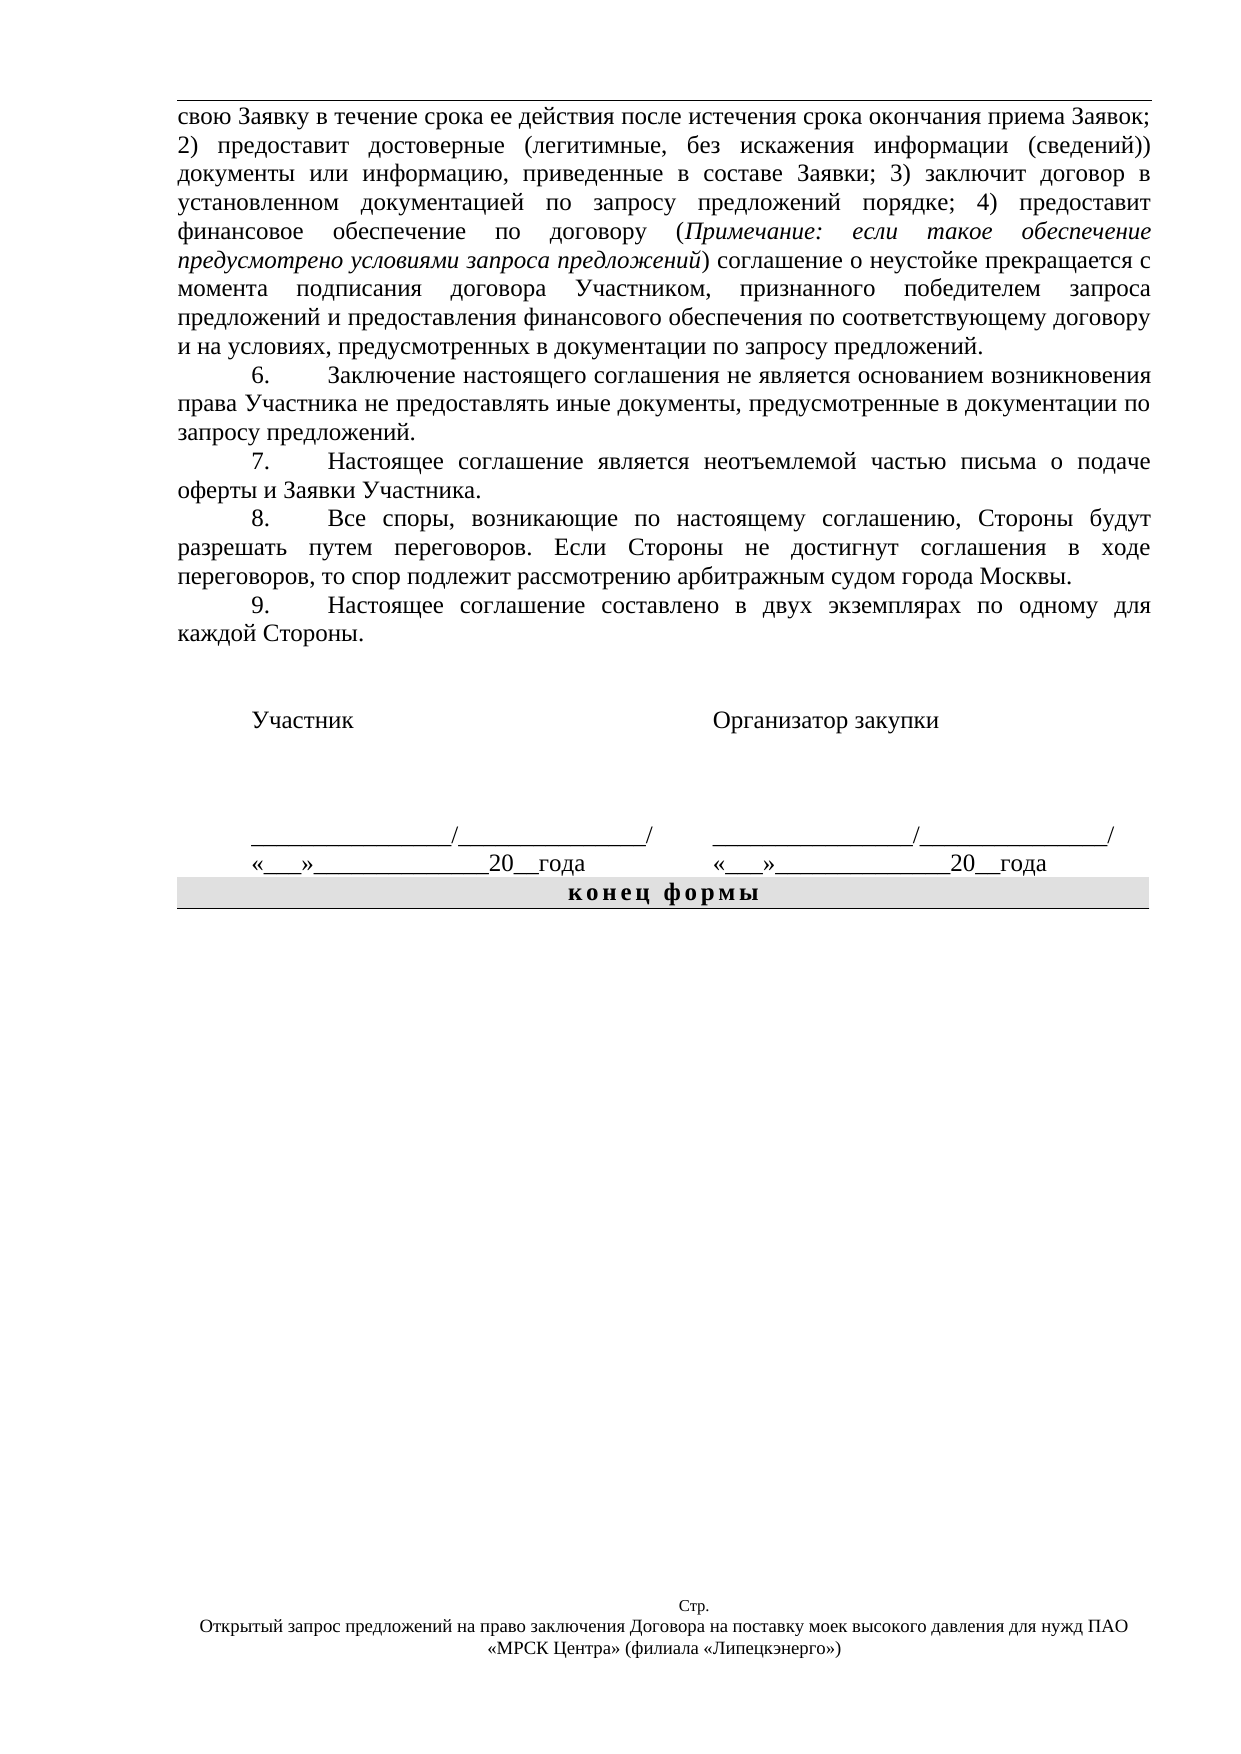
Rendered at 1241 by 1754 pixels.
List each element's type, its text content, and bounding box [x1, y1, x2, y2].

table_cell ________________/_______________/ «___»______________20__года [701, 734, 1163, 877]
text конец формы [177, 877, 1149, 908]
table_header Участник [240, 705, 701, 733]
table_header Организатор закупки [701, 705, 1163, 733]
table_cell ________________/_______________/ «___»______________20__года [240, 734, 701, 877]
list Все споры, возникающие по настоящему соглашению, Стороны будут разрешать путем переговоров. Если Стороны не достигнут соглашения в ходе переговоров, то спор подлежит рассмотрению арбитражным судом города Москвы. [177, 503, 1152, 590]
list Заключение настоящего соглашения не является основанием возникновения права Участника не предоставлять иные документы, предусмотренные в документации по запросу предложений. [177, 360, 1152, 446]
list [177, 101, 1152, 360]
list Настоящее соглашение составлено в двух экземплярах по одному для каждой Стороны. [177, 590, 1152, 647]
list Настоящее соглашение является неотъемлемой частью письма о подаче оферты и Заявки Участника. [177, 446, 1152, 503]
